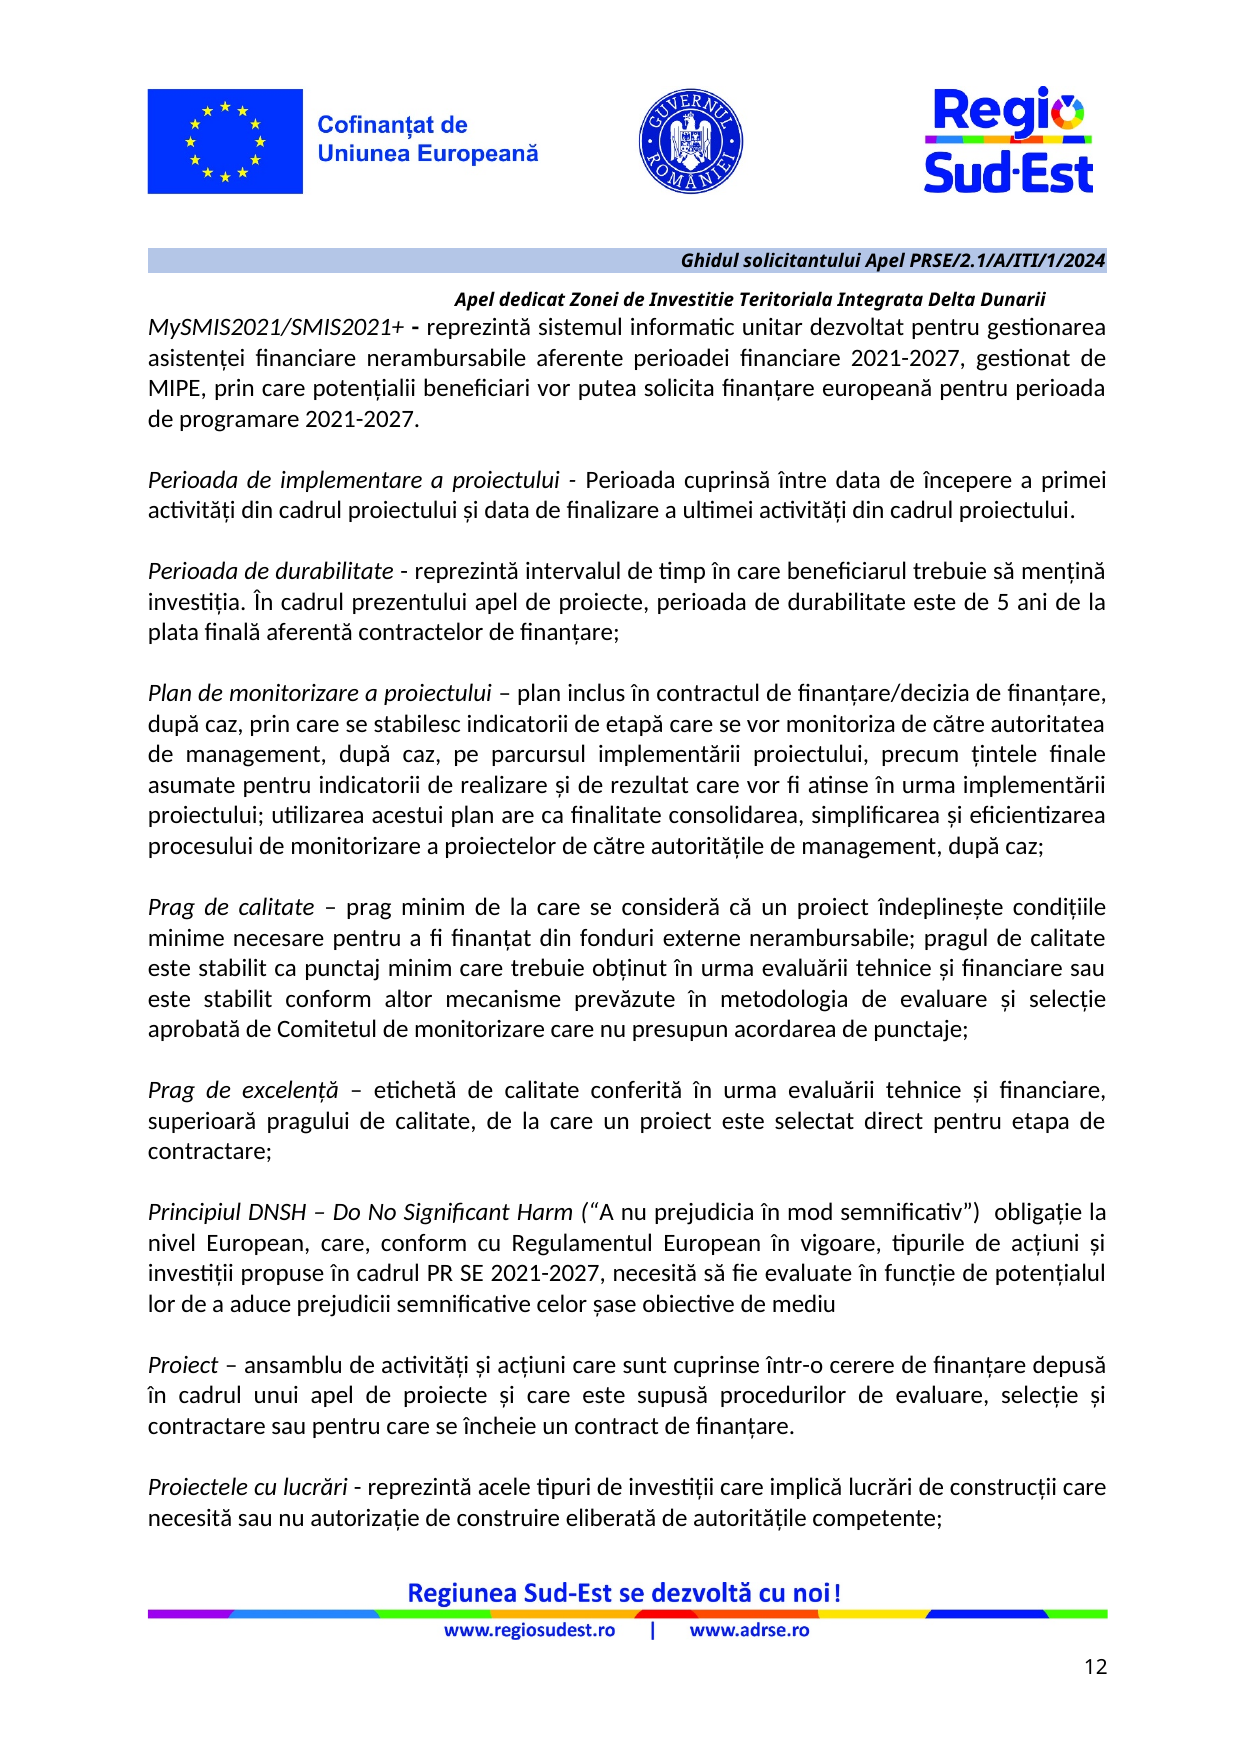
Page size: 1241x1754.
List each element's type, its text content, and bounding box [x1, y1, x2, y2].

text Perioada de implementare a proiectului - Perioada cuprinsă între data de începere a primei activități din cadrul proiectului și data de finalizare a ultimei activități din cadrul proiectului. [148, 464, 1107, 525]
list MySMIS2021/SMIS2021+ - reprezintă sistemul informatic unitar dezvoltat pentru gestionarea asistenței financiare nerambursabile aferente perioadei financiare 2021-2027, gestionat de MIPE, prin care potențialii beneficiari vor putea solicita finanțare europeană pentru perioada de programare 2021-2027. [148, 311, 1107, 433]
list Principiul DNSH – Do No Significant Harm (“A nu prejudicia în mod semnificativ”) obligație la nivel European, care, conform cu Regulamentul European în vigoare, tipurile de acțiuni și investiții propuse în cadrul PR SE 2021-2027, necesită să fie evaluate în funcție de potențialul lor de a aduce prejudicii semnificative celor șase obiective de mediu [148, 1196, 1107, 1318]
list Prag de excelență – etichetă de calitate conferită în urma evaluării tehnice și financiare, superioară pragului de calitate, de la care un proiect este selectat direct pentru etapa de contractare; [148, 1074, 1107, 1166]
list Prag de calitate – prag minim de la care se consideră că un proiect îndeplinește condițiile minime necesare pentru a fi finanțat din fonduri externe nerambursabile; pragul de calitate este stabilit ca punctaj minim care trebuie obținut în urma evaluării tehnice și financiare sau este stabilit conform altor mecanisme prevăzute în metodologia de evaluare și selecție aprobată de Comitetul de monitorizare care nu presupun acordarea de punctaje; [148, 891, 1107, 1044]
picture [147, 86, 1093, 195]
picture [147, 1582, 1108, 1640]
list Plan de monitorizare a proiectului – plan inclus în contractul de finanțare/decizia de finanțare, după caz, prin care se stabilesc indicatorii de etapă care se vor monitoriza de către autoritatea de management, după caz, pe parcursul implementării proiectului, precum țintele finale asumate pentru indicatorii de realizare și de rezultat care vor fi atinse în urma implementării proiectului; utilizarea acestui plan are ca finalitate consolidarea, simplificarea și eficientizarea procesului de monitorizare a proiectelor de către autoritățile de management, după caz; [148, 678, 1107, 861]
list Proiect – ansamblu de activități și acțiuni care sunt cuprinse într-o cerere de finanțare depusă în cadrul unui apel de proiecte și care este supusă procedurilor de evaluare, selecție și contractare sau pentru care se încheie un contract de finanțare. [148, 1349, 1107, 1441]
text Perioada de durabilitate - reprezintă intervalul de timp în care beneficiarul trebuie să mențină investiția. În cadrul prezentului apel de proiecte, perioada de durabilitate este de 5 ani de la plata finală aferentă contractelor de finanțare; [148, 556, 1107, 647]
text Proiectele cu lucrări - reprezintă acele tipuri de investiții care implică lucrări de construcții care necesită sau nu autorizație de construire eliberată de autoritățile competente; [148, 1471, 1107, 1532]
